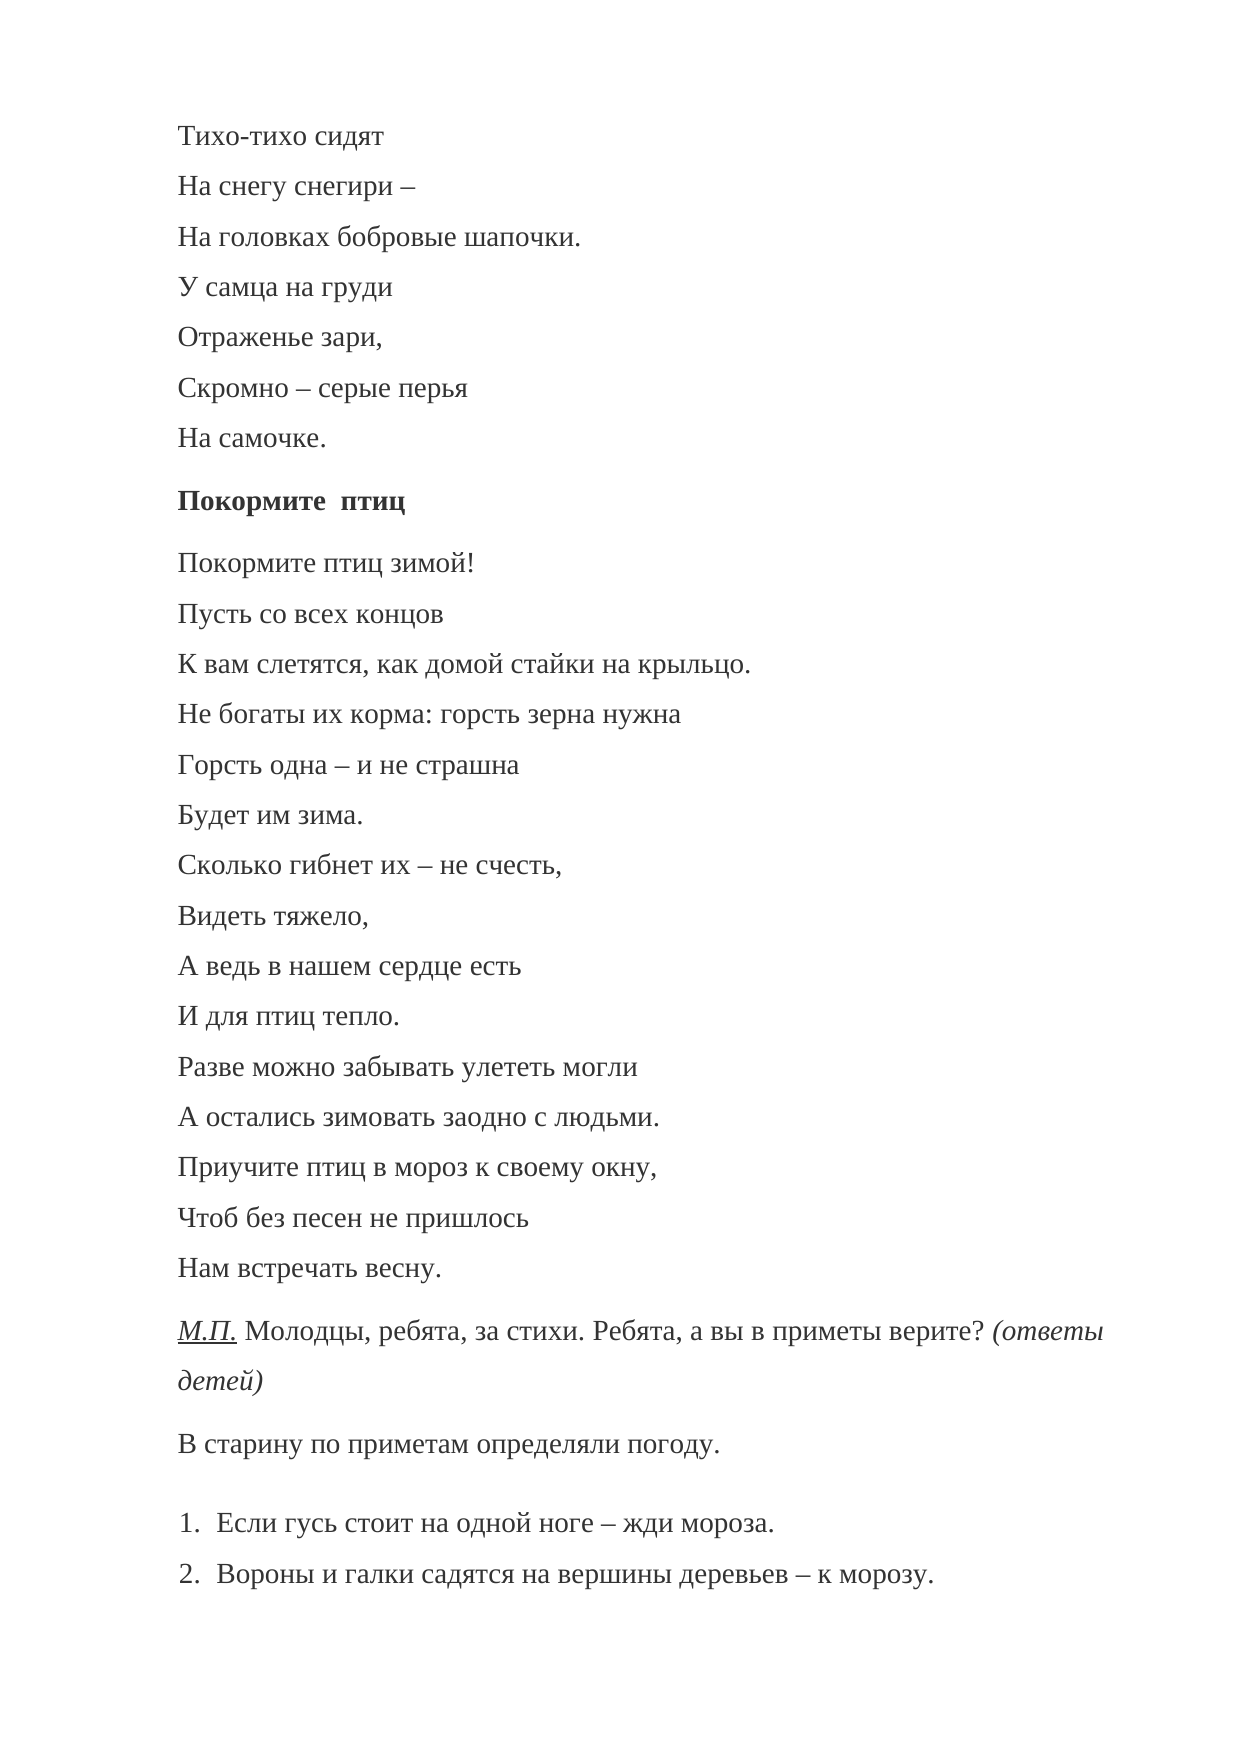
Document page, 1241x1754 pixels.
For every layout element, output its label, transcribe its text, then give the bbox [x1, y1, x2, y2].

text В старину по приметам определяли погоду. [177, 1426, 1152, 1459]
list Если гусь стоит на одной ноге – жди мороза. [179, 1505, 1152, 1539]
text Покормите птиц [177, 483, 1152, 516]
text Покормите птиц зимой! Пусть со всех концов К вам слетятся, как домой стайки на крыльцо. Не богаты их корма: горсть зерна нужна Горсть одна – и не страшна Будет им зима. Сколько гибнет их – не счесть, Видеть тяжело, А ведь в нашем сердце есть И для птиц тепло. Разве можно забывать улететь могли А остались зимовать заодно с людьми. Приучите птиц в мороз к своему окну, Чтоб без песен не пришлось Нам встречать весну. [177, 546, 1152, 1283]
list Вороны и галки садятся на вершины деревьев – к морозу. [179, 1556, 1152, 1589]
text М.П. Молодцы, ребята, за стихи. Ребята, а вы в приметы верите? (ответы детей) [177, 1313, 1152, 1397]
text Тихо-тихо сидят На снегу снегири – На головках бобровые шапочки. У самца на груди Отраженье зари, Скромно – серые перья На самочке. [177, 118, 1152, 453]
